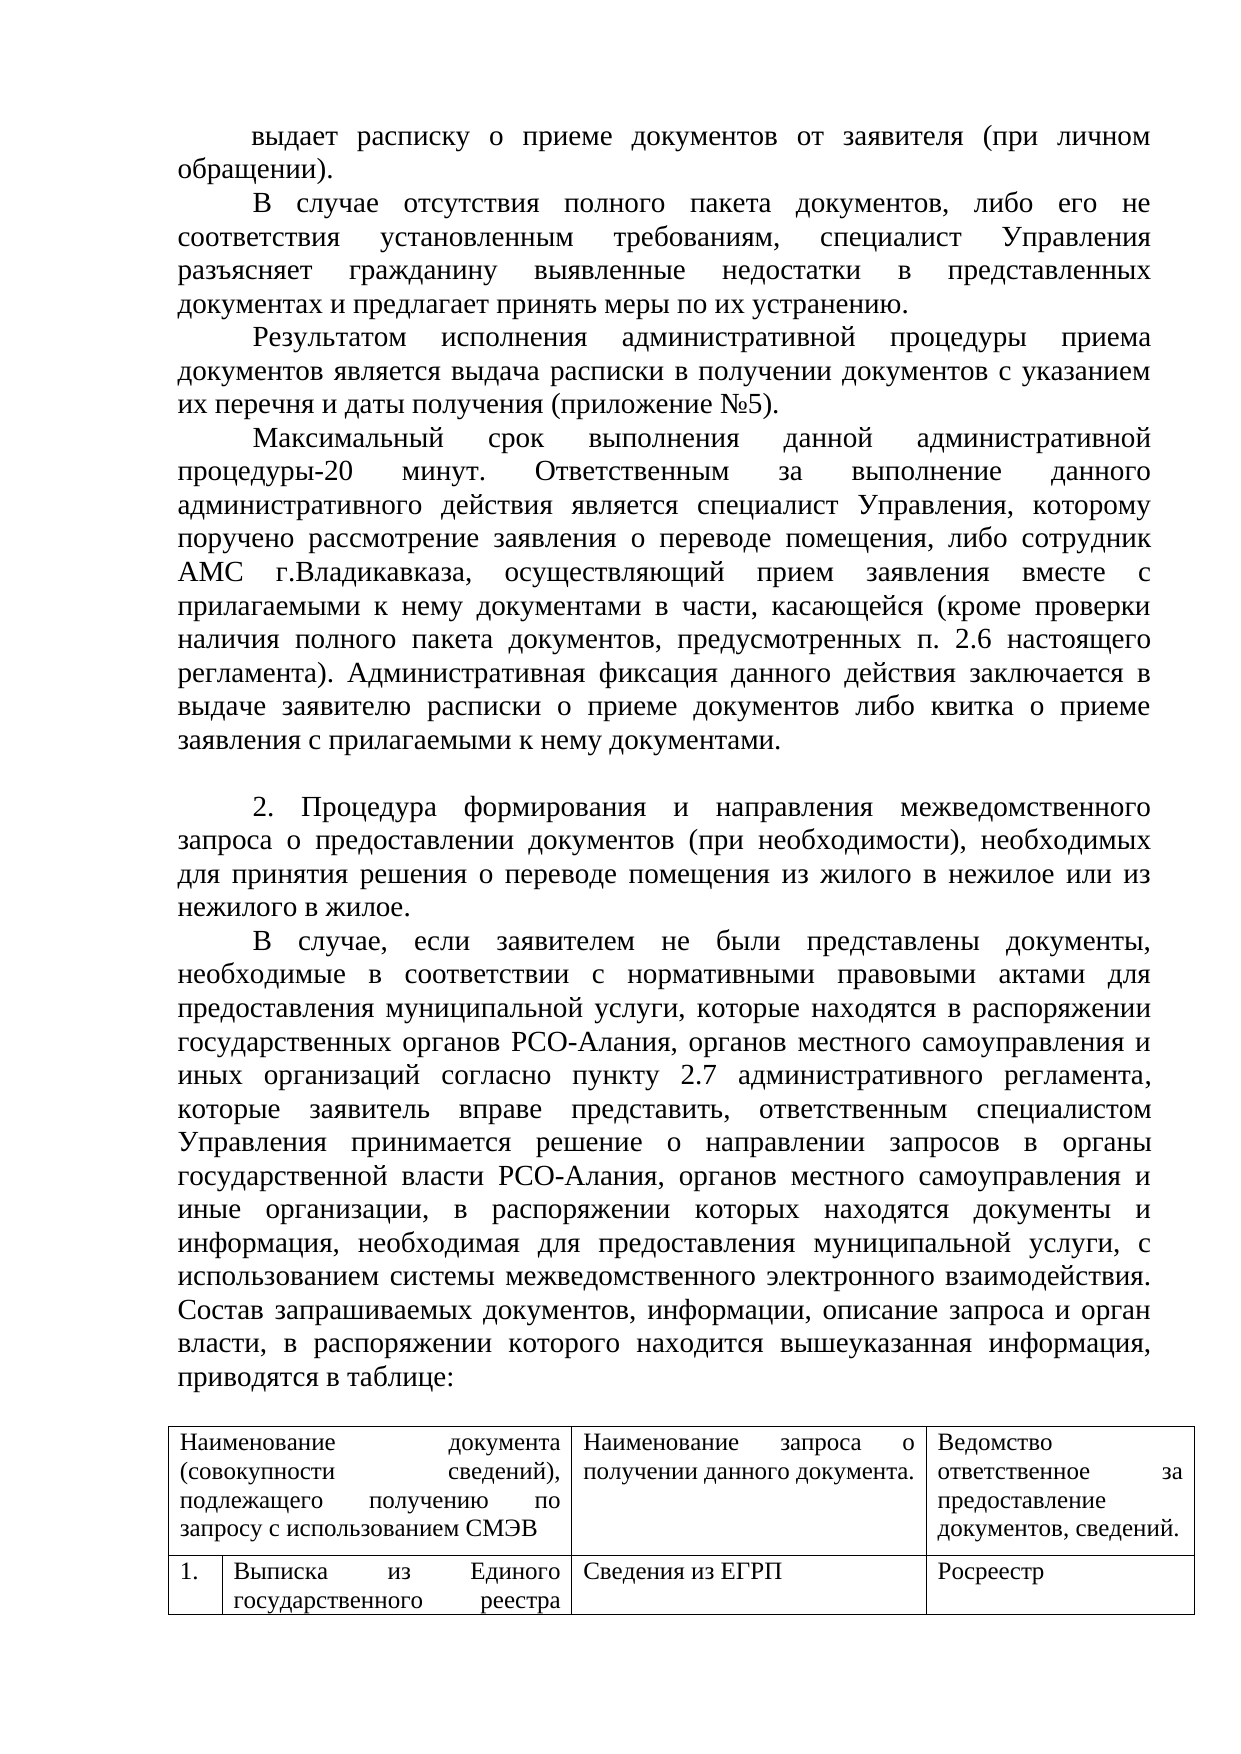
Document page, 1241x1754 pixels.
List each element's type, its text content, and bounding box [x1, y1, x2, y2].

table_cell Сведения из ЕГРП [572, 1556, 926, 1613]
text В случае отсутствия полного пакета документов, либо его не соответствия установленным требованиям, специалист Управления разъясняет гражданину выявленные недостатки в представленных документах и предлагает принять меры по их устранению. [177, 185, 1152, 319]
table_header Наименование документа (совокупности сведений), подлежащего получению по запросу с использованием СМЭВ [169, 1427, 571, 1555]
table_header Ведомство ответственное за предоставление документов, сведений. [927, 1427, 1194, 1555]
table_cell 1. [169, 1556, 222, 1613]
table_cell Росреестр [927, 1556, 1194, 1613]
text В случае, если заявителем не были представлены документы, необходимые в соответствии с нормативными правовыми актами для предоставления муниципальной услуги, которые находятся в распоряжении государственных органов РСО-Алания, органов местного самоуправления и иных организаций согласно пункту 2.7 административного регламента, которые заявитель вправе представить, ответственным специалистом Управления принимается решение о направлении запросов в органы государственной власти РСО-Алания, органов местного самоуправления и иные организации, в распоряжении которых находятся документы и информация, необходимая для предоставления муниципальной услуги, с использованием системы межведомственного электронного взаимодействия. Состав запрашиваемых документов, информации, описание запроса и орган власти, в распоряжении которого находится вышеуказанная информация, приводятся в таблице: [177, 923, 1152, 1393]
text Результатом исполнения административной процедуры приема документов является выдача расписки в получении документов с указанием их перечня и даты получения (приложение №5). [177, 319, 1152, 420]
text 2. Процедура формирования и направления межведомственного запроса о предоставлении документов (при необходимости), необходимых для принятия решения о переводе помещения из жилого в нежилое или из нежилого в жилое. [177, 789, 1152, 923]
text выдает расписку о приеме документов от заявителя (при личном обращении). [177, 118, 1152, 185]
table_header Наименование запроса о получении данного документа. [572, 1427, 926, 1555]
text Максимальный срок выполнения данной административной процедуры-20 минут. Ответственным за выполнение данного административного действия является специалист Управления, которому поручено рассмотрение заявления о переводе помещения, либо сотрудник АМС г.Владикавказа, осуществляющий прием заявления вместе с прилагаемыми к нему документами в части, касающейся (кроме проверки наличия полного пакета документов, предусмотренных п. 2.6 настоящего регламента). Административная фиксация данного действия заключается в выдаче заявителю расписки о приеме документов либо квитка о приеме заявления с прилагаемыми к нему документами. [177, 420, 1152, 755]
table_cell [223, 1556, 571, 1613]
